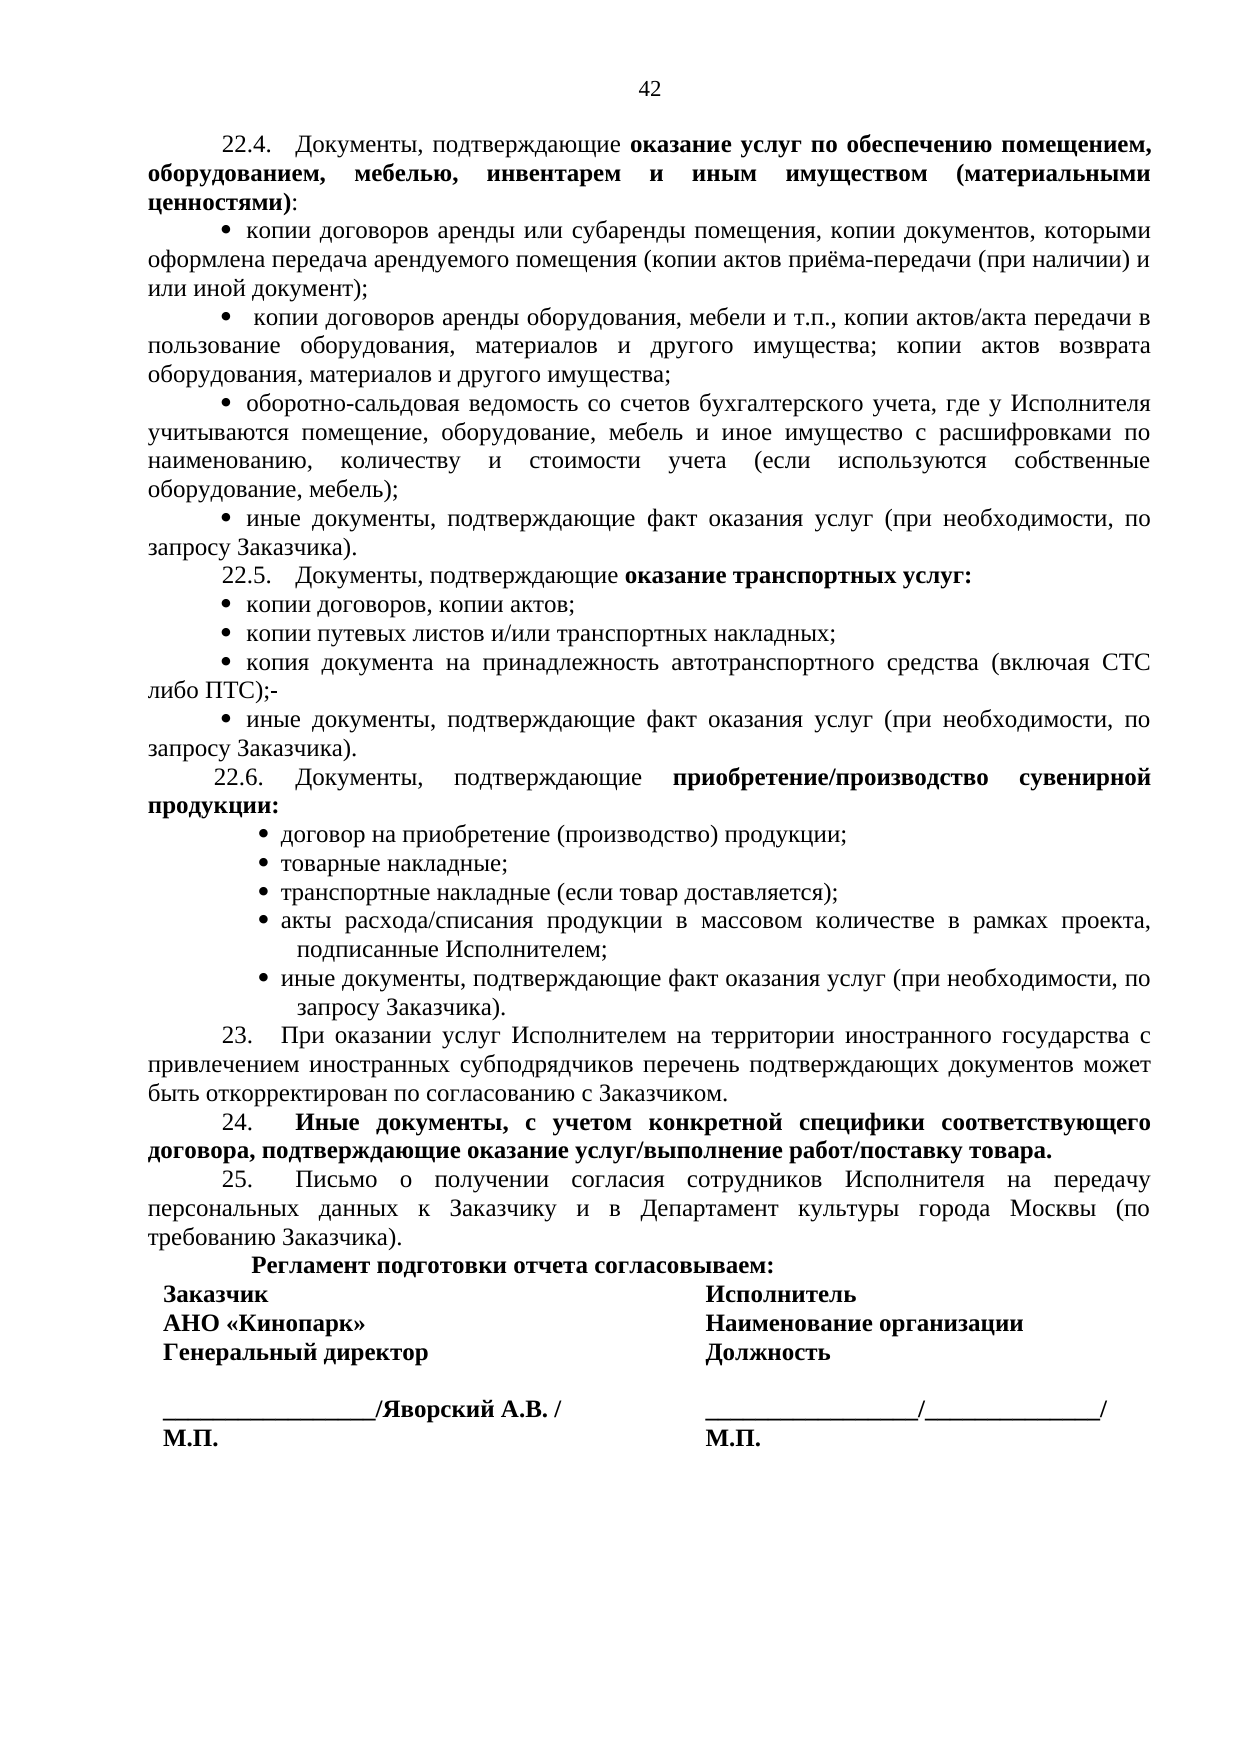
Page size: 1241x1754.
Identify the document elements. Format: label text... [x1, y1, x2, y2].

text Регламент подготовки отчета согласовываем: [148, 1251, 1152, 1279]
list иные документы, подтверждающие факт оказания услуг (при необходимости, по запросу Заказчика). [148, 503, 1152, 561]
list Документы, подтверждающие приобретение/производство сувенирной продукции: [148, 762, 1152, 819]
table_header Заказчик АНО «Кинопарк» Генеральный директор _________________/Яворский А.В. / М.П. [149, 1279, 620, 1452]
list оборотно-сальдовая ведомость со счетов бухгалтерского учета, где у Исполнителя учитываются помещение, оборудование, мебель и иное имущество с расшифровками по наименованию, количеству и стоимости учета (если используются собственные оборудование, мебель); [148, 388, 1152, 503]
list иные документы, подтверждающие факт оказания услуг (при необходимости, по запросу Заказчика). [259, 963, 1152, 1021]
list Документы, подтверждающие оказание транспортных услуг: [148, 561, 1152, 589]
list Письмо о получении согласия сотрудников Исполнителя на передачу персональных данных к Заказчику и в Департамент культуры города Москвы (по требованию Заказчика). [148, 1164, 1152, 1251]
list При оказании услуг Исполнителем на территории иностранного государства с привлечением иностранных субподрядчиков перечень подтверждающих документов может быть откорректирован по согласованию с Заказчиком. [148, 1021, 1152, 1107]
table_header Исполнитель Наименование организации Должность _________________/______________/ М.П. [620, 1279, 1129, 1452]
list копии путевых листов и/или транспортных накладных; [148, 618, 1152, 647]
list договор на приобретение (производство) продукции; [259, 819, 1152, 848]
list копии договоров, копии актов; [148, 589, 1152, 618]
list иные документы, подтверждающие факт оказания услуг (при необходимости, по запросу Заказчика). [148, 704, 1152, 762]
list копия документа на принадлежность автотранспортного средства (включая СТС либо ПТС); [148, 647, 1152, 704]
list товарные накладные; [259, 848, 1152, 877]
list Иные документы, с учетом конкретной специфики соответствующего договора, подтверждающие оказание услуг/выполнение работ/поставку товара. [148, 1107, 1152, 1164]
list копии договоров аренды оборудования, мебели и т.п., копии актов/акта передачи в пользование оборудования, материалов и другого имущества; копии актов возврата оборудования, материалов и другого имущества; [148, 302, 1152, 388]
list акты расхода/списания продукции в массовом количестве в рамках проекта, подписанные Исполнителем; [259, 906, 1152, 963]
list копии договоров аренды или субаренды помещения, копии документов, которыми оформлена передача арендуемого помещения (копии актов приёма-передачи (при наличии) и или иной документ); [148, 216, 1152, 302]
list Документы, подтверждающие оказание услуг по обеспечению помещением, оборудованием, мебелью, инвентарем и иным имуществом (материальными ценностями): [148, 129, 1152, 216]
list транспортные накладные (если товар доставляется); [259, 877, 1152, 906]
